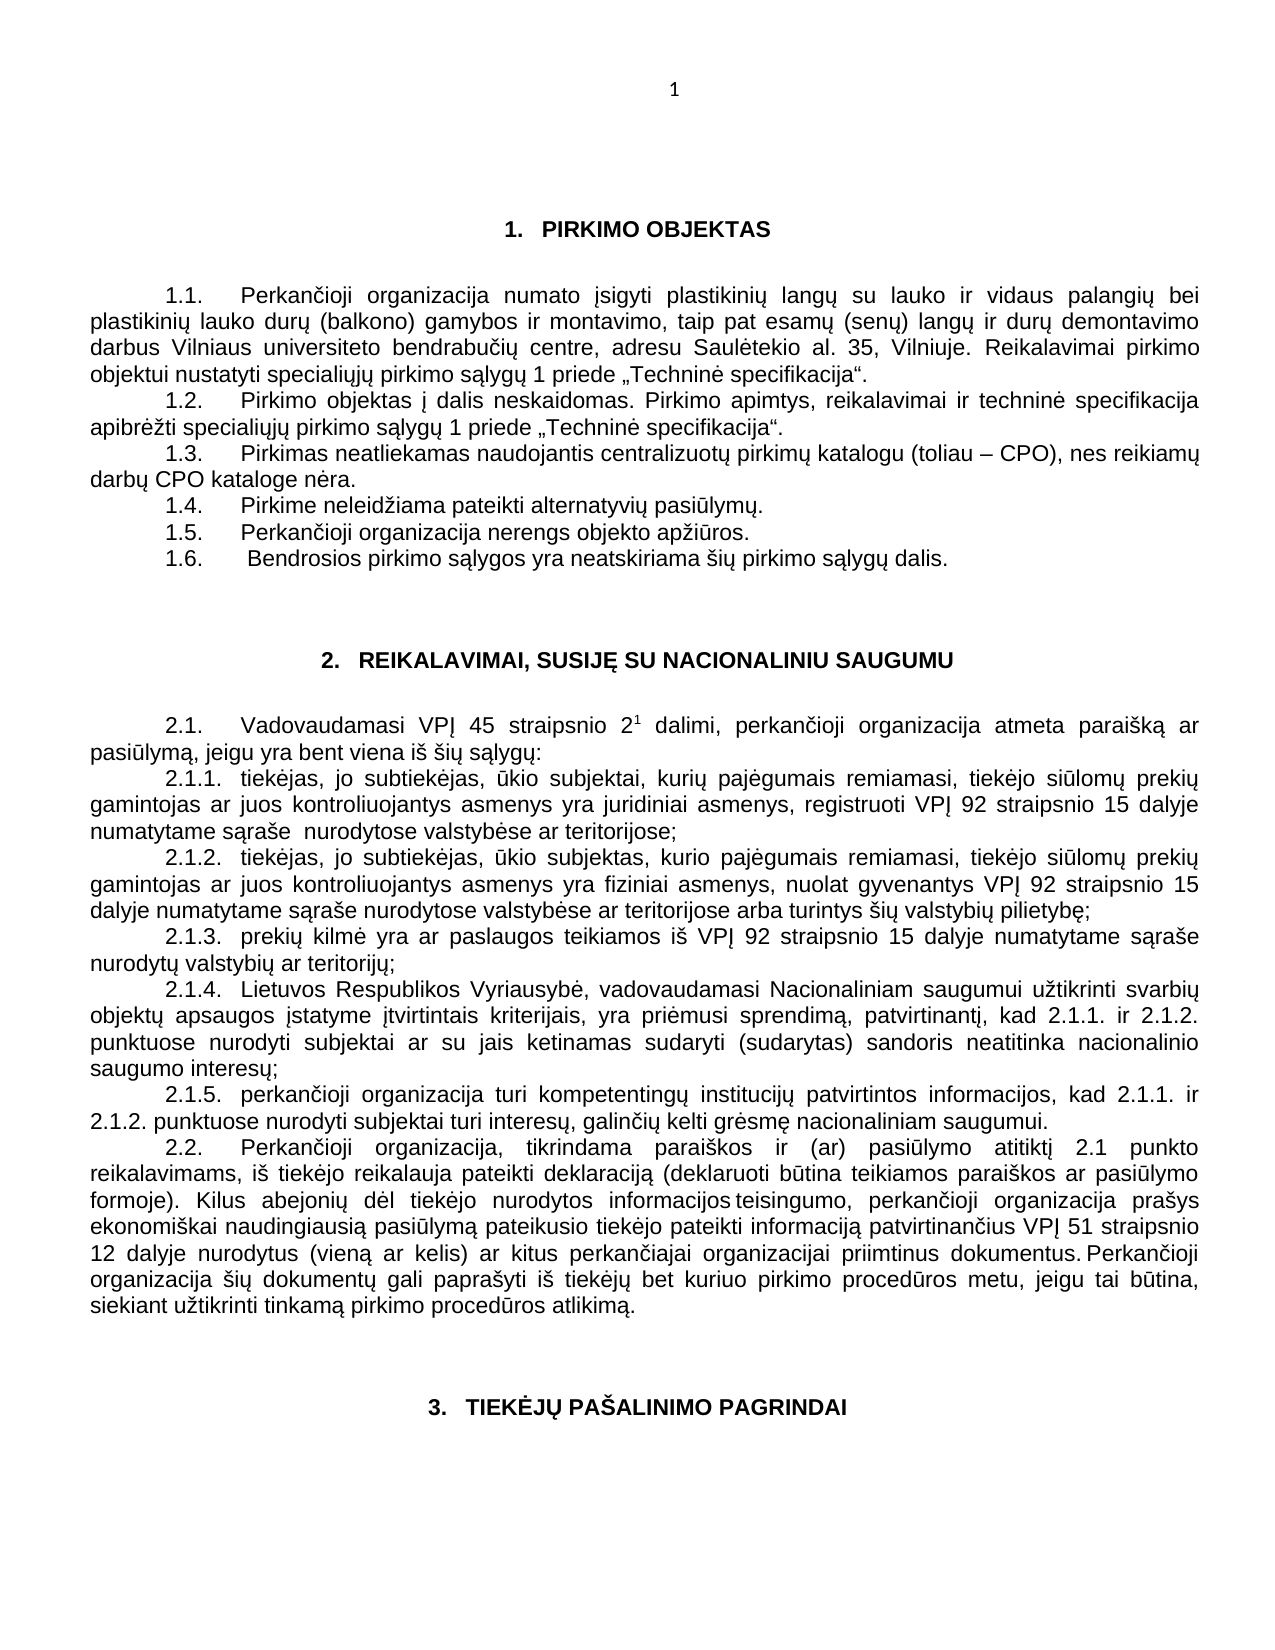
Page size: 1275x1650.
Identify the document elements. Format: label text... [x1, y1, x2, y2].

list Perkančioji organizacija nerengs objekto apžiūros. [90, 519, 1200, 545]
list Pirkime neleidžiama pateikti alternatyvių pasiūlymų. [90, 492, 1200, 519]
list Perkančioji organizacija numato įsigyti plastikinių langų su lauko ir vidaus palangių bei plastikinių lauko durų (balkono) gamybos ir montavimo, taip pat esamų (senų) langų ir durų demontavimo darbus Vilniaus universiteto bendrabučių centre, adresu Saulėtekio al. 35, Vilniuje. Reikalavimai pirkimo objektui nustatyti specialiųjų pirkimo sąlygų 1 priede „Techninė specifikacija“. [90, 282, 1200, 387]
list perkančioji organizacija turi kompetentingų institucijų patvirtintos informacijos, kad 2.1.1. ir 2.1.2. punktuose nurodyti subjektai turi interesų, galinčių kelti grėsmę nacionaliniam saugumui. [90, 1081, 1200, 1134]
list Vadovaudamasi VPĮ 45 straipsnio 21 dalimi, perkančioji organizacija atmeta paraišką ar pasiūlymą, jeigu yra bent viena iš šių sąlygų: [90, 712, 1200, 765]
subtitle PIRKIMO OBJEKTAS [75, 216, 1200, 242]
list Bendrosios pirkimo sąlygos yra neatskiriama šių pirkimo sąlygų dalis. [90, 545, 1200, 572]
list Pirkimas neatliekamas naudojantis centralizuotų pirkimų katalogu (toliau – CPO), nes reikiamų darbų CPO kataloge nėra. [90, 440, 328, 492]
list tiekėjas, jo subtiekėjas, ūkio subjektas, kurio pajėgumais remiamasi, tiekėjo siūlomų prekių gamintojas ar juos kontroliuojantys asmenys yra fiziniai asmenys, nuolat gyvenantys VPĮ 92 straipsnio 15 dalyje numatytame sąraše nurodytose valstybėse ar teritorijose arba turintys šių valstybių pilietybę; [90, 844, 1200, 923]
subtitle TIEKĖJŲ PAŠALINIMO PAGRINDAI [75, 1393, 1200, 1420]
list tiekėjas, jo subtiekėjas, ūkio subjektai, kurių pajėgumais remiamasi, tiekėjo siūlomų prekių gamintojas ar juos kontroliuojantys asmenys yra juridiniai asmenys, registruoti VPĮ 92 straipsnio 15 dalyje numatytame sąraše nurodytose valstybėse ar teritorijose; [90, 765, 1200, 844]
list Pirkimo objektas į dalis neskaidomas. Pirkimo apimtys, reikalavimai ir techninė specifikacija apibrėžti specialiųjų pirkimo sąlygų 1 priede „Techninė specifikacija“. [90, 387, 1200, 440]
list prekių kilmė yra ar paslaugos teikiamos iš VPĮ 92 straipsnio 15 dalyje numatytame sąraše nurodytų valstybių ar teritorijų; [90, 923, 1200, 976]
list Perkančioji organizacija, tikrindama paraiškos ir (ar) pasiūlymo atitiktį 2.1 punkto reikalavimams, iš tiekėjo reikalauja pateikti deklaraciją (deklaruoti būtina teikiamos paraiškos ar pasiūlymo formoje). Kilus abejonių dėl tiekėjo nurodytos informacijos teisingumo, perkančioji organizacija prašys ekonomiškai naudingiausią pasiūlymą pateikusio tiekėjo pateikti informaciją patvirtinančius VPĮ 51 straipsnio 12 dalyje nurodytus (vieną ar kelis) ar kitus perkančiajai organizacijai priimtinus dokumentus. Perkančioji organizacija šių dokumentų gali paprašyti iš tiekėjų bet kuriuo pirkimo procedūros metu, jeigu tai būtina, siekiant užtikrinti tinkamą pirkimo procedūros atlikimą. [90, 1134, 1200, 1318]
list Pirkimas neatliekamas naudojantis centralizuotų pirkimų katalogu (toliau – CPO), nes reikiamų darbų CPO kataloge nėra. [350, 440, 1200, 492]
list Lietuvos Respublikos Vyriausybė, vadovaudamasi Nacionaliniam saugumui užtikrinti svarbių objektų apsaugos įstatyme įtvirtintais kriterijais, yra priėmusi sprendimą, patvirtinantį, kad 2.1.1. ir 2.1.2. punktuose nurodyti subjektai ar su jais ketinamas sudaryti (sudarytas) sandoris neatitinka nacionalinio saugumo interesų; [90, 976, 1200, 1081]
subtitle REIKALAVIMAI, SUSIJĘ SU NACIONALINIU SAUGUMU [75, 647, 1200, 673]
